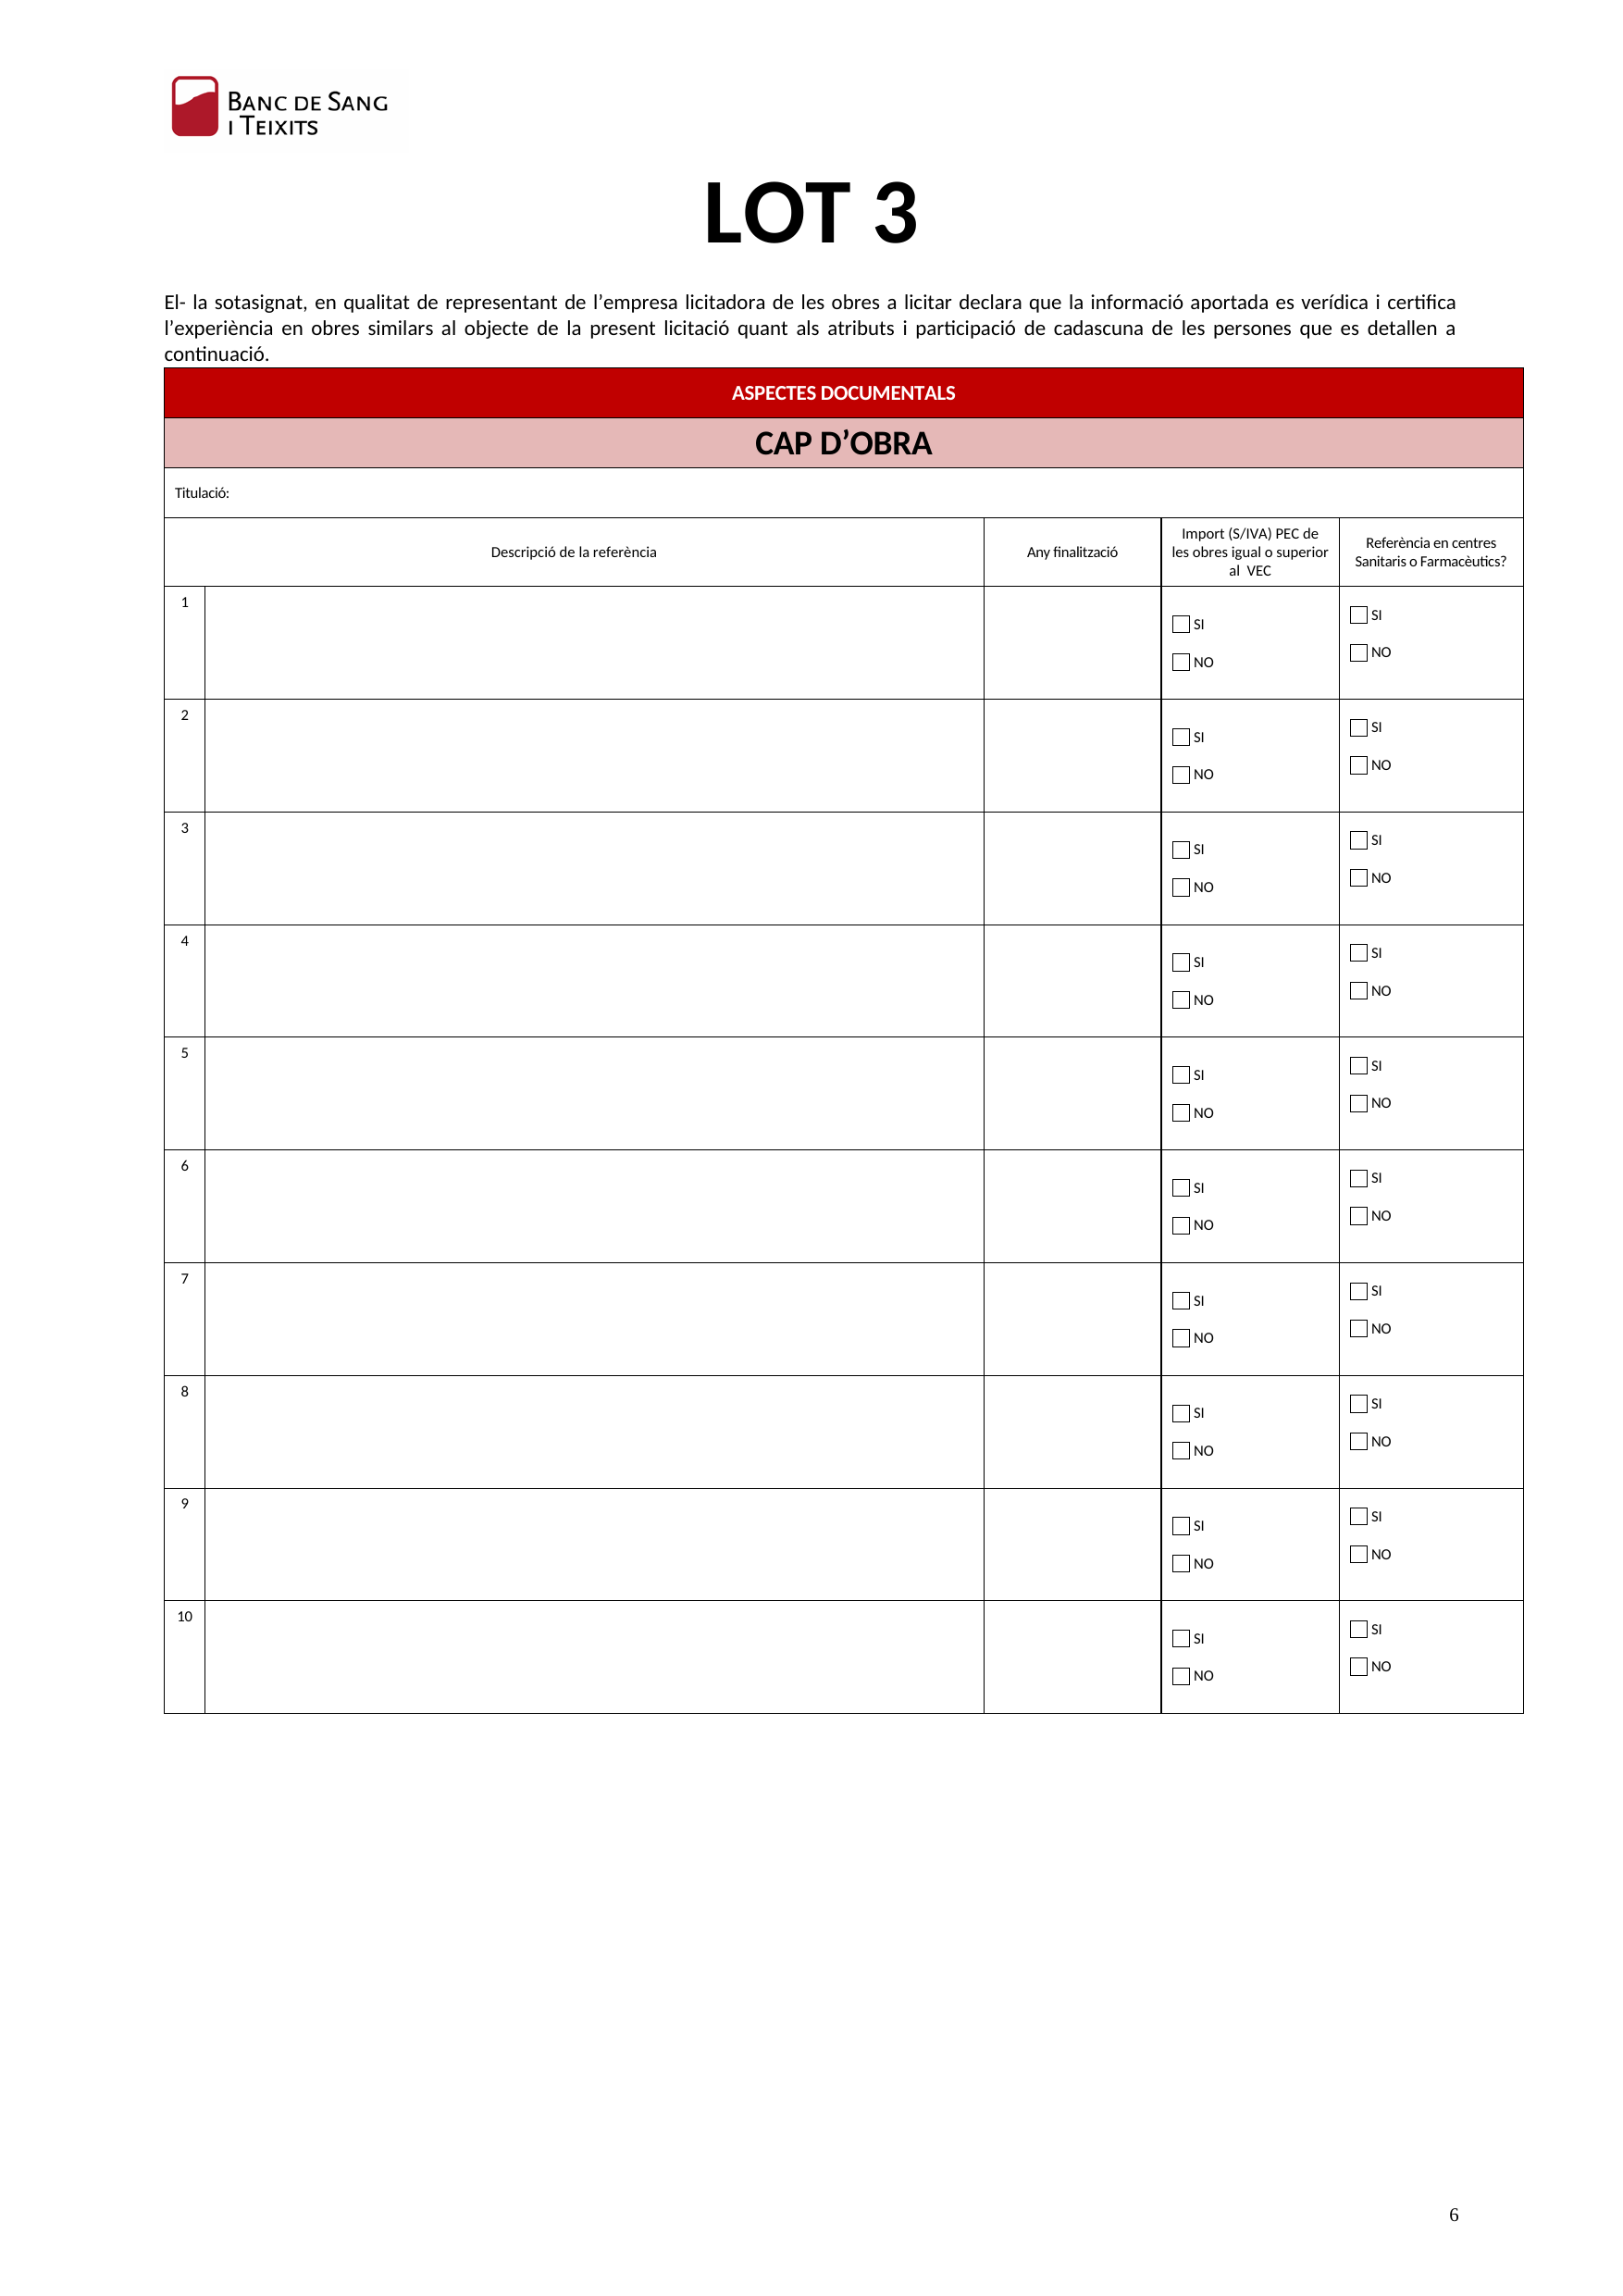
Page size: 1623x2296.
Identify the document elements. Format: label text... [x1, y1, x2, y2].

table_cell 3 [165, 813, 204, 924]
table_cell [985, 1376, 1160, 1487]
table_cell SI NO [1340, 1037, 1523, 1149]
table_cell SI NO [1162, 925, 1339, 1036]
table_cell [985, 1489, 1160, 1600]
table_cell [205, 813, 984, 924]
table_cell 5 [165, 1037, 204, 1149]
table_cell SI NO [1162, 1601, 1339, 1713]
text LOT 3 [164, 153, 1459, 266]
table_cell [205, 1601, 984, 1713]
table_cell [205, 1150, 984, 1262]
table_cell SI NO [1340, 1263, 1523, 1375]
table_cell Referència en centres Sanitaris o Farmacèutics? [1340, 518, 1523, 586]
table_cell [205, 925, 984, 1036]
table_cell SI NO [1162, 813, 1339, 924]
table_cell [985, 1263, 1160, 1375]
table_cell 1 [165, 587, 204, 699]
table_cell Import (S/IVA) PEC de les obres igual o superior al VEC [1162, 518, 1339, 586]
table_cell 7 [165, 1263, 204, 1375]
table_cell 2 [165, 700, 204, 812]
table_cell SI NO [1162, 587, 1339, 699]
table_cell [985, 813, 1160, 924]
table_cell 6 [165, 1150, 204, 1262]
table_cell [205, 700, 984, 812]
table_cell [205, 587, 984, 699]
table_cell Titulació: [165, 468, 984, 517]
table_cell 8 [165, 1376, 204, 1487]
table_cell [985, 1150, 1160, 1262]
table_cell SI NO [1162, 1489, 1339, 1600]
table_cell SI NO [1340, 1489, 1523, 1600]
table_cell SI NO [1340, 1150, 1523, 1262]
table_cell [205, 1037, 984, 1149]
table_cell SI NO [1340, 587, 1523, 699]
table_cell [985, 925, 1160, 1036]
table_cell [205, 1263, 984, 1375]
table_cell [985, 1601, 1160, 1713]
table_cell 10 [165, 1601, 204, 1713]
table_cell SI NO [1162, 1376, 1339, 1487]
text El- la sotasignat, en qualitat de representant de l’empresa licitadora de les obres a licitar declara que la informació aportada es verídica i certifica l’experiència en obres similars al objecte de la present licitació quant als atributs i participació de cadascuna de les persones que es detallen a continuació. [164, 289, 1459, 367]
table_cell SI NO [1340, 813, 1523, 924]
table_cell 9 [165, 1489, 204, 1600]
table_cell Any finalització [985, 518, 1160, 586]
picture [164, 69, 409, 153]
table_cell Descripció de la referència [165, 518, 984, 586]
table_cell [205, 1376, 984, 1487]
table_cell 4 [165, 925, 204, 1036]
table_cell SI NO [1340, 1601, 1523, 1713]
table_cell SI NO [1162, 1150, 1339, 1262]
table_cell SI NO [1340, 1376, 1523, 1487]
table_header ASPECTES DOCUMENTALS [165, 368, 1523, 417]
table_cell SI NO [1162, 1037, 1339, 1149]
table_cell [205, 1489, 984, 1600]
table_cell [985, 1037, 1160, 1149]
table_cell [984, 468, 1523, 517]
table_cell SI NO [1340, 925, 1523, 1036]
table_cell CAP D’OBRA [165, 418, 1523, 467]
table_cell [985, 700, 1160, 812]
table_cell [985, 587, 1160, 699]
table_cell SI NO [1162, 1263, 1339, 1375]
table_cell SI NO [1162, 700, 1339, 812]
table_cell SI NO [1340, 700, 1523, 812]
